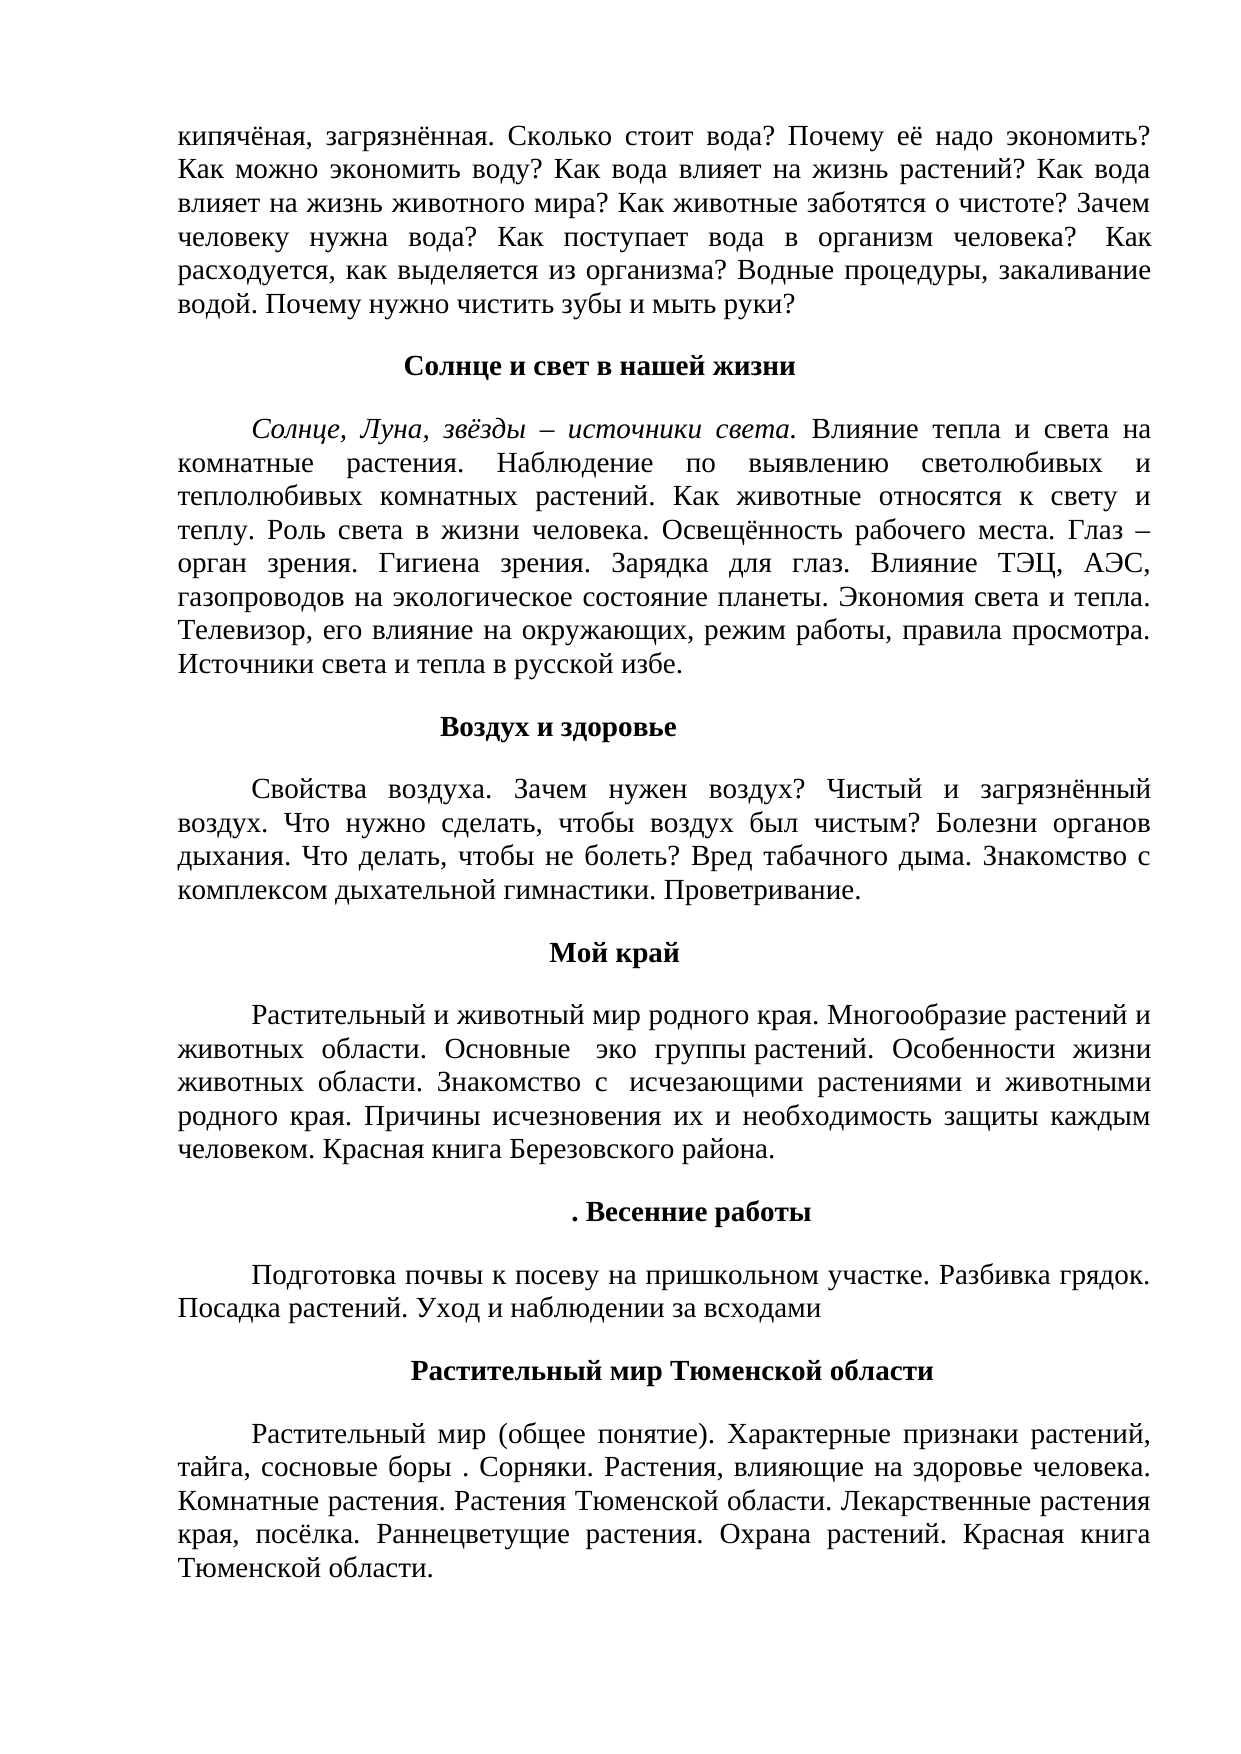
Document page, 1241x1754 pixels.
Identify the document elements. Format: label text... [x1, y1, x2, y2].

text Солнце, Луна, звёзды – источники света. Влияние тепла и света на комнатные растения. Наблюдение по выявлению светолюбивых и теплолюбивых комнатных растений. Как животные относятся к свету и теплу. Роль света в жизни человека. Освещённость рабочего места. Глаз – орган зрения. Гигиена зрения. Зарядка для глаз. Влияние ТЭЦ, АЭС, газопроводов на экологическое состояние планеты. Экономия света и тепла. Телевизор, его влияние на окружающих, режим работы, правила просмотра. Источники света и тепла в русской избе. [177, 411, 1152, 679]
text Растительный и животный мир родного края. Многообразие растений и животных области. Основные эко группы растений. Особенности жизни животных области. Знакомство с исчезающими растениями и животными родного края. Причины исчезновения их и необходимость защиты каждым человеком. Красная книга Березовского района. [177, 997, 1152, 1165]
text Солнце и свет в нашей жизни [177, 348, 1152, 382]
text . Весенние работы [177, 1194, 1152, 1228]
text Воздух и здоровье [177, 709, 1152, 742]
text Подготовка почвы к посеву на пришкольном участке. Разбивка грядок. Посадка растений. Уход и наблюдении за всходами [177, 1257, 1152, 1324]
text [177, 118, 1152, 319]
text Растительный мир (общее понятие). Характерные признаки растений, тайга, сосновые боры . Сорняки. Растения, влияющие на здоровье человека. Комнатные растения. Растения Тюменской области. Лекарственные растения края, посёлка. Раннецветущие растения. Охрана растений. Красная книга Тюменской области. [177, 1416, 1152, 1584]
text Растительный мир Тюменской области [177, 1353, 1152, 1387]
text Свойства воздуха. Зачем нужен воздух? Чистый и загрязнённый воздух. Что нужно сделать, чтобы воздух был чистым? Болезни органов дыхания. Что делать, чтобы не болеть? Вред табачного дыма. Знакомство с комплексом дыхательной гимнастики. Проветривание. [177, 771, 1152, 906]
text Мой край [177, 935, 1152, 968]
